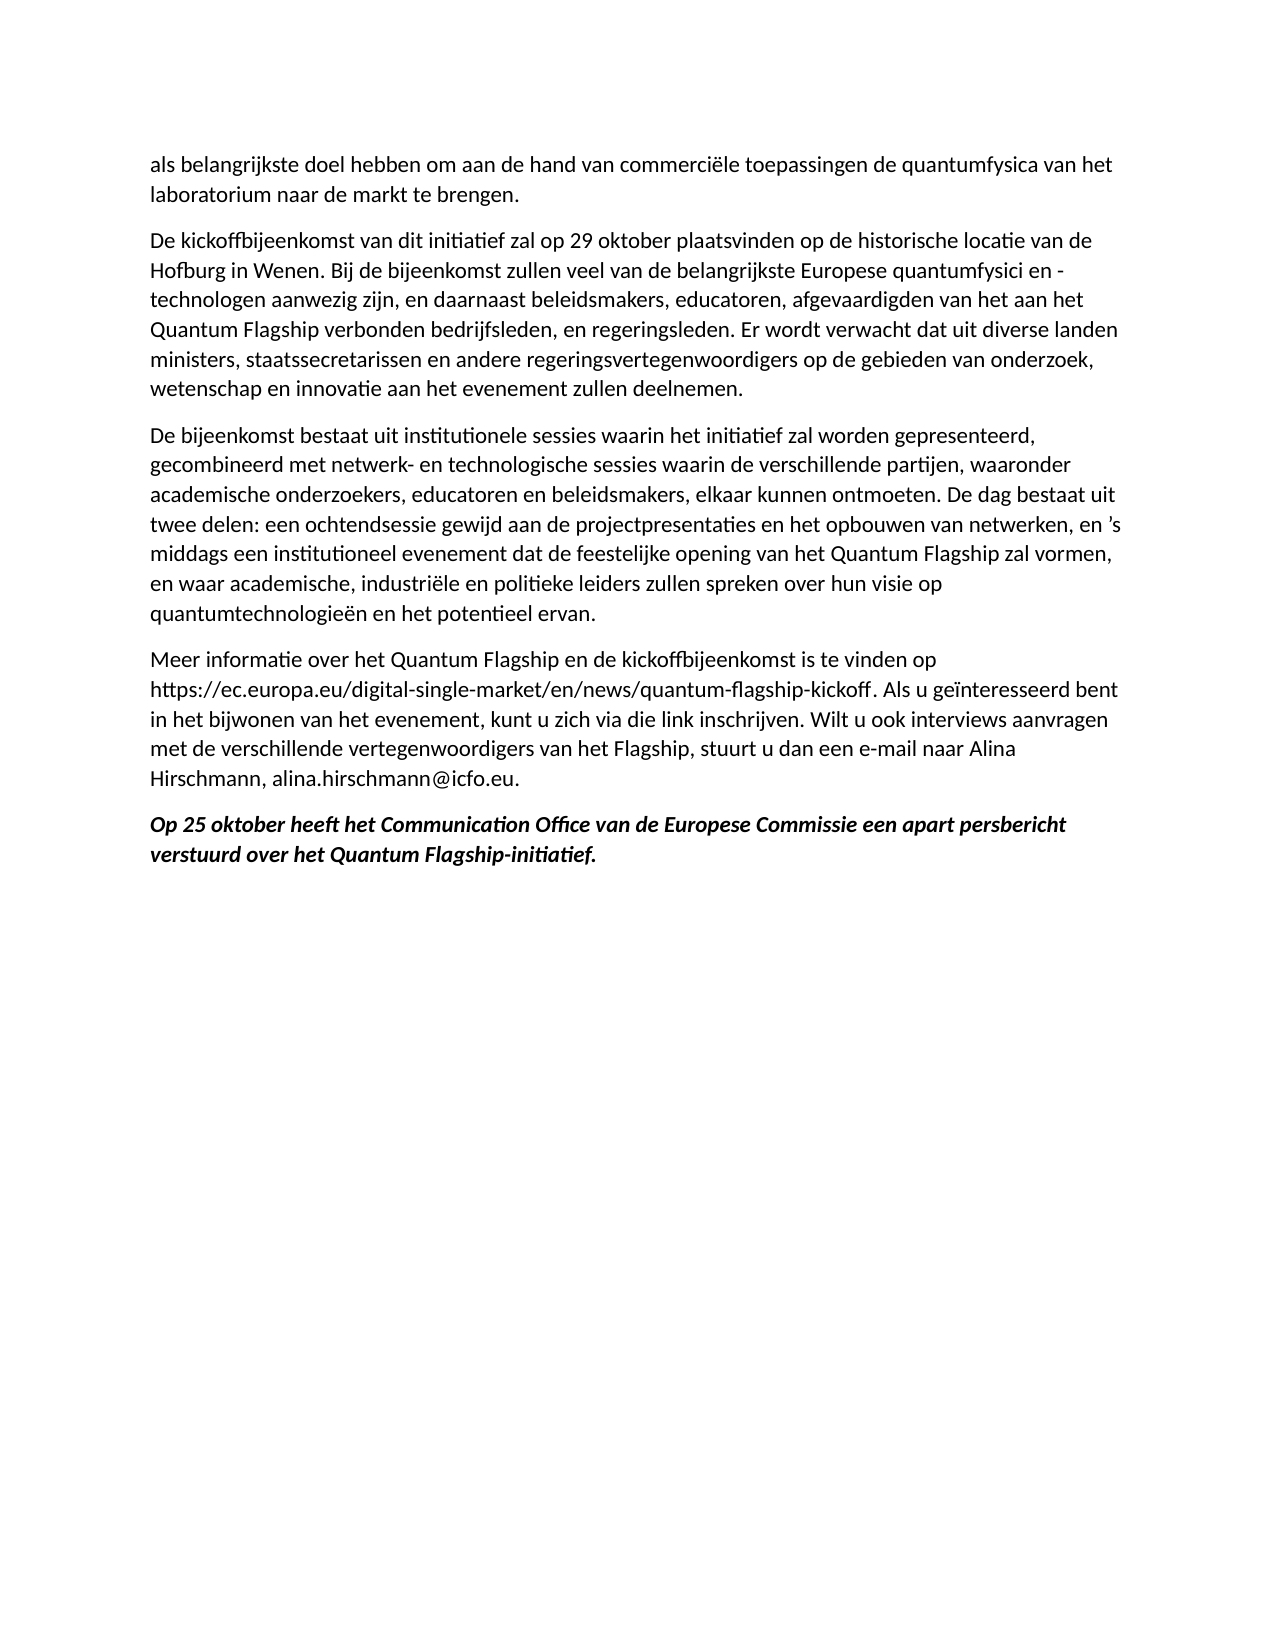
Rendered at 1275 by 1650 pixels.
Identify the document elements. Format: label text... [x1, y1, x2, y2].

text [150, 150, 1125, 208]
text Meer informatie over het Quantum Flagship en de kickoffbijeenkomst is te vinden op https://ec.europa.eu/digital-single-market/en/news/quantum-flagship-kickoff. Als u geïnteresseerd bent in het bijwonen van het evenement, kunt u zich via die link inschrijven. Wilt u ook interviews aanvragen met de verschillende vertegenwoordigers van het Flagship, stuurt u dan een e-mail naar Alina Hirschmann, alina.hirschmann@icfo.eu. [150, 645, 1125, 792]
text De kickoffbijeenkomst van dit initiatief zal op 29 oktober plaatsvinden op de historische locatie van de Hofburg in Wenen. Bij de bijeenkomst zullen veel van de belangrijkste Europese quantumfysici en -technologen aanwezig zijn, en daarnaast beleidsmakers, educatoren, afgevaardigden van het aan het Quantum Flagship verbonden bedrijfsleden, en regeringsleden. Er wordt verwacht dat uit diverse landen ministers, staatssecretarissen en andere regeringsvertegenwoordigers op de gebieden van onderzoek, wetenschap en innovatie aan het evenement zullen deelnemen. [150, 226, 1125, 402]
text Op 25 oktober heeft het Communication Office van de Europese Commissie een apart persbericht verstuurd over het Quantum Flagship-initiatief. [150, 810, 1125, 868]
text De bijeenkomst bestaat uit institutionele sessies waarin het initiatief zal worden gepresenteerd, gecombineerd met netwerk- en technologische sessies waarin de verschillende partijen, waaronder academische onderzoekers, educatoren en beleidsmakers, elkaar kunnen ontmoeten. De dag bestaat uit twee delen: een ochtendsessie gewijd aan de projectpresentaties en het opbouwen van netwerken, en ’s middags een institutioneel evenement dat de feestelijke opening van het Quantum Flagship zal vormen, en waar academische, industriële en politieke leiders zullen spreken over hun visie op quantumtechnologieën en het potentieel ervan. [150, 421, 1125, 627]
